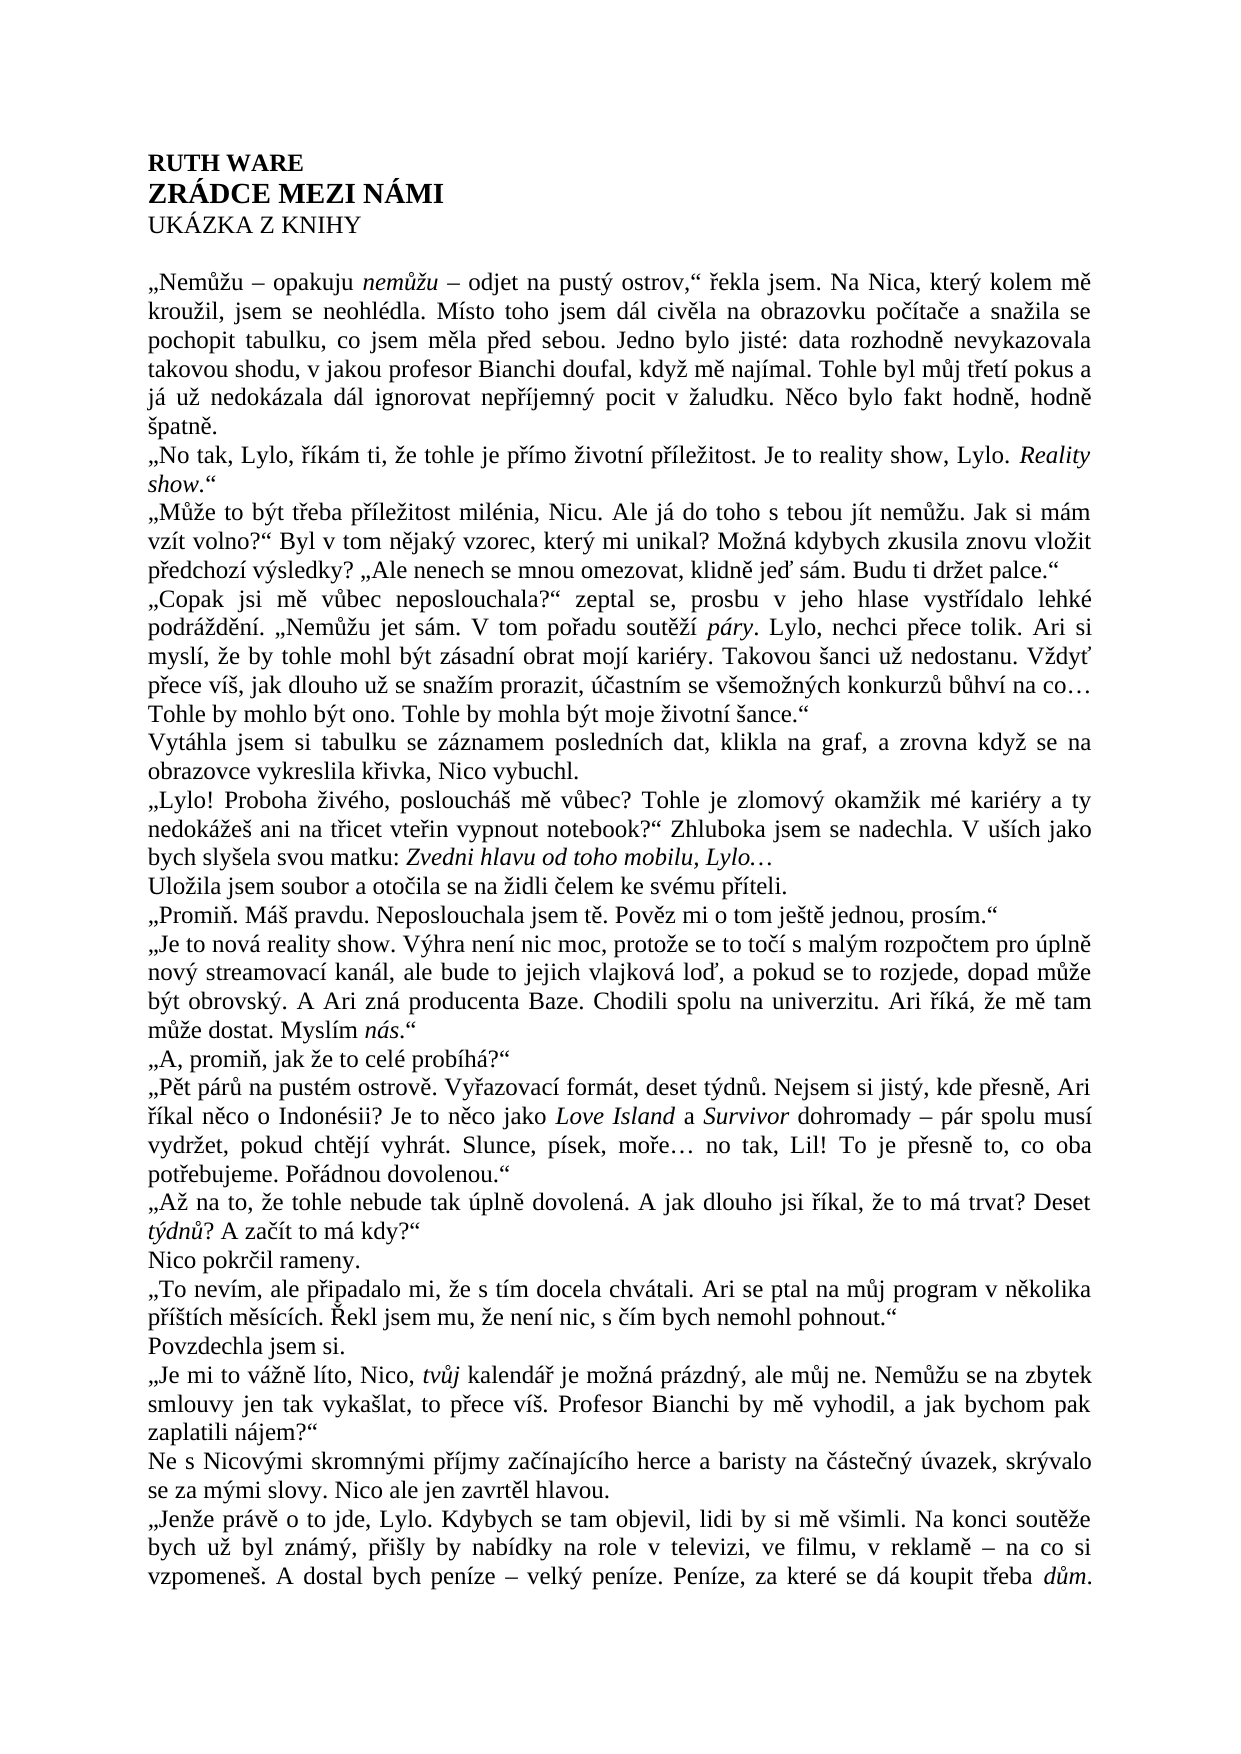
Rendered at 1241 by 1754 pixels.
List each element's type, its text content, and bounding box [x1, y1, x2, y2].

text „Lylo! Proboha živého, posloucháš mě vůbec? Tohle je zlomový okamžik mé kariéry a ty nedokážeš ani na třicet vteřin vypnout notebook?“ Zhluboka jsem se nadechla. V uších jako bych slyšela svou matku: Zvedni hlavu od toho mobilu, Lylo… [148, 785, 1093, 871]
text Nico pokrčil rameny. [148, 1245, 1093, 1274]
text „Copak jsi mě vůbec neposlouchala?“ zeptal se, prosbu v jeho hlase vystřídalo lehké podráždění. „Nemůžu jet sám. V tom pořadu soutěží páry. Lylo, nechci přece tolik. Ari si myslí, že by tohle mohl být zásadní obrat mojí kariéry. Takovou šanci už nedostanu. Vždyť přece víš, jak dlouho už se snažím prorazit, účastním se všemožných konkurzů bůhví na co… Tohle by mohlo být ono. Tohle by mohla být moje životní šance.“ [148, 584, 1093, 727]
text RUTH WARE [148, 148, 1093, 176]
text „To nevím, ale připadalo mi, že s tím docela chvátali. Ari se ptal na můj program v několika příštích měsících. Řekl jsem mu, že není nic, s čím bych nemohl pohnout.“ [148, 1274, 1093, 1331]
text „Až na to, že tohle nebude tak úplně dovolená. A jak dlouho jsi říkal, že to má trvat? Deset týdnů? A začít to má kdy?“ [148, 1187, 1093, 1245]
text Povzdechla jsem si. [148, 1331, 1093, 1360]
text Vytáhla jsem si tabulku se záznamem posledních dat, klikla na graf, a zrovna když se na obrazovce vykreslila křivka, Nico vybuchl. [148, 727, 1093, 785]
text „Je to nová reality show. Výhra není nic moc, protože se to točí s malým rozpočtem pro úplně nový streamovací kanál, ale bude to jejich vlajková loď, a pokud se to rozjede, dopad může být obrovský. A Ari zná producenta Baze. Chodili spolu na univerzitu. Ari říká, že mě tam může dostat. Myslím nás.“ [148, 929, 1093, 1044]
text „Pět párů na pustém ostrově. Vyřazovací formát, deset týdnů. Nejsem si jistý, kde přesně, Ari říkal něco o Indonésii? Je to něco jako Love Island a Survivor dohromady – pár spolu musí vydržet, pokud chtějí vyhrát. Slunce, písek, moře… no tak, Lil! To je přesně to, co oba potřebujeme. Pořádnou dovolenou.“ [148, 1072, 1093, 1187]
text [148, 1504, 1093, 1590]
text Ne s Nicovými skromnými příjmy začínajícího herce a baristy na částečný úvazek, skrývalo se za mými slovy. Nico ale jen zavrtěl hlavou. [148, 1446, 1093, 1504]
text ZRÁDCE MEZI NÁMI [148, 176, 1093, 210]
text UKÁZKA Z KNIHY [148, 210, 1093, 239]
text Uložila jsem soubor a otočila se na židli čelem ke svému příteli. [148, 871, 1093, 900]
text „Nemůžu – opakuju nemůžu – odjet na pustý ostrov,“ řekla jsem. Na Nica, který kolem mě kroužil, jsem se neohlédla. Místo toho jsem dál civěla na obrazovku počítače a snažila se pochopit tabulku, co jsem měla před sebou. Jedno bylo jisté: data rozhodně nevykazovala takovou shodu, v jakou profesor Bianchi doufal, když mě najímal. Tohle byl můj třetí pokus a já už nedokázala dál ignorovat nepříjemný pocit v žaludku. Něco bylo fakt hodně, hodně špatně. [148, 267, 1093, 440]
text „Může to být třeba příležitost milénia, Nicu. Ale já do toho s tebou jít nemůžu. Jak si mám vzít volno?“ Byl v tom nějaký vzorec, který mi unikal? Možná kdybych zkusila znovu vložit předchozí výsledky? „Ale nenech se mnou omezovat, klidně jeď sám. Budu ti držet palce.“ [148, 497, 1093, 584]
text „Je mi to vážně líto, Nico, tvůj kalendář je možná prázdný, ale můj ne. Nemůžu se na zbytek smlouvy jen tak vykašlat, to přece víš. Profesor Bianchi by mě vyhodil, a jak bychom pak zaplatili nájem?“ [148, 1360, 1093, 1446]
text „No tak, Lylo, říkám ti, že tohle je přímo životní příležitost. Je to reality show, Lylo. Reality show.“ [148, 440, 1093, 497]
text „A, promiň, jak že to celé probíhá?“ [148, 1044, 1093, 1072]
text „Promiň. Máš pravdu. Neposlouchala jsem tě. Pověz mi o tom ještě jednou, prosím.“ [148, 900, 1093, 929]
